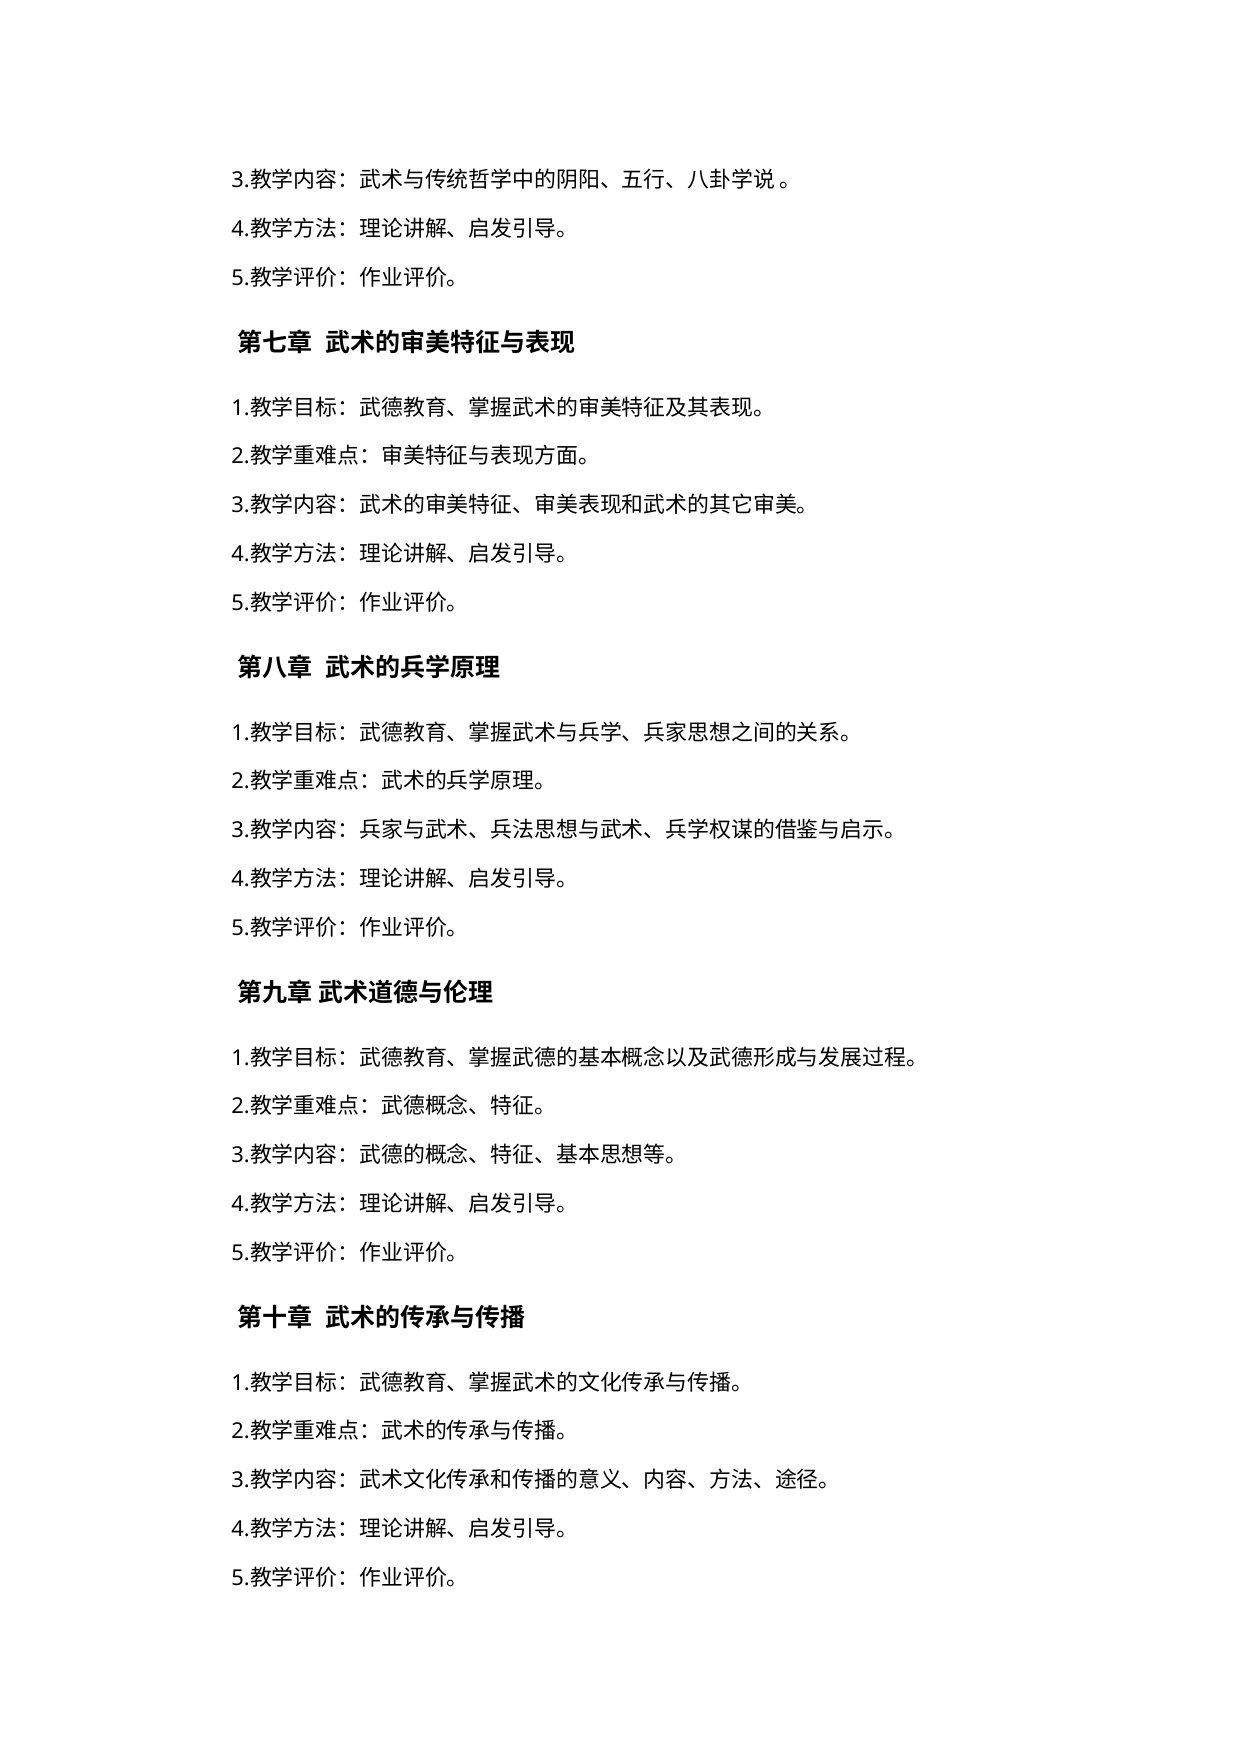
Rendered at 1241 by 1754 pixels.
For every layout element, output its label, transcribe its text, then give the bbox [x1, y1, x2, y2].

list 武术道德与伦理 [187, 958, 1053, 1023]
text 1.教学目标：武德教育、掌握武术的文化传承与传播。 [187, 1364, 1053, 1397]
text 4.教学方法：理论讲解、启发引导。 [187, 1186, 1053, 1218]
text 4.教学方法：理论讲解、启发引导。 [187, 861, 1053, 893]
text 4.教学方法：理论讲解、启发引导。 [187, 211, 1053, 243]
text 2.教学重难点：武术的传承与传播。 [187, 1413, 1053, 1446]
text 1.教学目标：武德教育、掌握武术与兵学、兵家思想之间的关系。 [187, 714, 1053, 747]
text 5.教学评价：作业评价。 [187, 259, 1053, 292]
list 武术的传承与传播 [187, 1283, 1053, 1348]
text 5.教学评价：作业评价。 [187, 1559, 1053, 1592]
text 3.教学内容：武术文化传承和传播的意义、内容、方法、途径。 [187, 1462, 1053, 1494]
text 3.教学内容：武德的概念、特征、基本思想等。 [187, 1137, 1053, 1169]
text 1.教学目标：武德教育、掌握武德的基本概念以及武德形成与发展过程。 [187, 1039, 1053, 1072]
text 5.教学评价：作业评价。 [187, 1234, 1053, 1267]
text 5.教学评价：作业评价。 [187, 909, 1053, 942]
text 3.教学内容：武术的审美特征、审美表现和武术的其它审美。 [187, 487, 1053, 519]
text 3.教学内容：武术与传统哲学中的阴阳、五行、八卦学说 。 [187, 162, 1053, 194]
text 2.教学重难点：武术的兵学原理。 [187, 763, 1053, 796]
list 武术的审美特征与表现 [187, 308, 1053, 373]
text 4.教学方法：理论讲解、启发引导。 [187, 1511, 1053, 1543]
text 4.教学方法：理论讲解、启发引导。 [187, 536, 1053, 568]
text 5.教学评价：作业评价。 [187, 584, 1053, 617]
text 3.教学内容：兵家与武术、兵法思想与武术、兵学权谋的借鉴与启示。 [187, 812, 1053, 844]
text 2.教学重难点：武德概念、特征。 [187, 1088, 1053, 1121]
text 2.教学重难点：审美特征与表现方面。 [187, 438, 1053, 471]
list 武术的兵学原理 [187, 633, 1053, 698]
text 1.教学目标：武德教育、掌握武术的审美特征及其表现。 [187, 389, 1053, 422]
